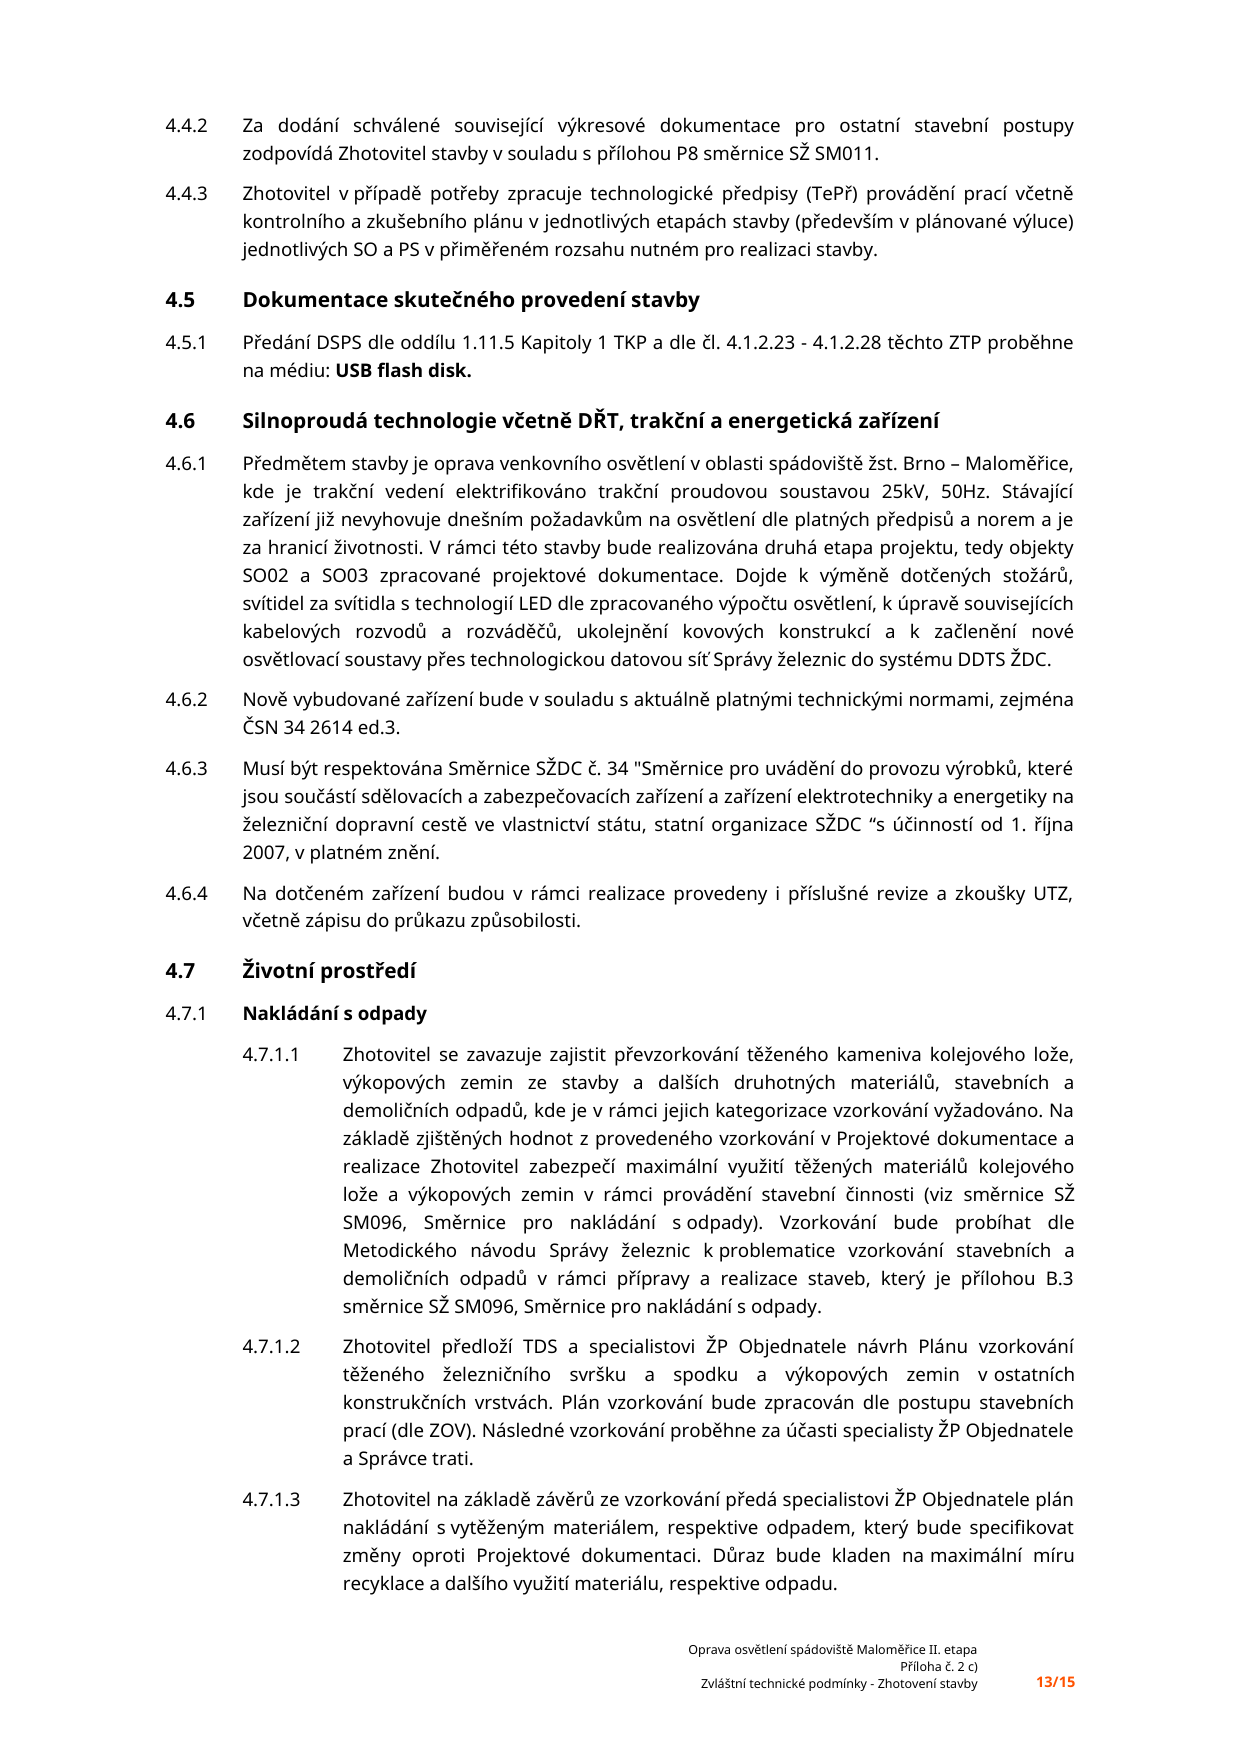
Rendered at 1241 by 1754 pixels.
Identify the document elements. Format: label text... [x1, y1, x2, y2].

list Předání DSPS dle oddílu 1.11.5 Kapitoly 1 TKP a dle čl. 4.1.2.23 - 4.1.2.28 těchto ZTP proběhne na médiu: USB flash disk. [165, 329, 1075, 383]
text Musí být respektována Směrnice SŽDC č. 34 "Směrnice pro uvádění do provozu výrobků, které jsou součástí sdělovacích a zabezpečovacích zařízení a zařízení elektrotechniky a energetiky na železniční dopravní cestě ve vlastnictví státu, statní organizace SŽDC “s účinností od 1. října 2007, v platném znění. [165, 755, 1075, 865]
text Nakládání s odpady [165, 1000, 1075, 1026]
text Zhotovitel se zavazuje zajistit převzorkování těženého kameniva kolejového lože, výkopových zemin ze stavby a dalších druhotných materiálů, stavebních a demoličních odpadů, kde je v rámci jejich kategorizace vzorkování vyžadováno. Na základě zjištěných hodnot z provedeného vzorkování v Projektové dokumentace a realizace Zhotovitel zabezpečí maximální využití těžených materiálů kolejového lože a výkopových zemin v rámci provádění stavební činnosti (viz směrnice SŽ SM096, Směrnice pro nakládání s odpady). Vzorkování bude probíhat dle Metodického návodu Správy železnic k problematice vzorkování stavebních a demoličních odpadů v rámci přípravy a realizace staveb, který je přílohou B.3 směrnice SŽ SM096, Směrnice pro nakládání s odpady. [242, 1041, 1075, 1319]
text Zhotovitel předloží TDS a specialistovi ŽP Objednatele návrh Plánu vzorkování těženého železničního svršku a spodku a výkopových zemin v ostatních konstrukčních vrstvách. Plán vzorkování bude zpracován dle postupu stavebních prací (dle ZOV). Následné vzorkování proběhne za účasti specialisty ŽP Objednatele a Správce trati. [242, 1334, 1075, 1471]
text Zhotovitel na základě závěrů ze vzorkování předá specialistovi ŽP Objednatele plán nakládání s vytěženým materiálem, respektive odpadem, který bude specifikovat změny oproti Projektové dokumentaci. Důraz bude kladen na maximální míru recyklace a dalšího využití materiálu, respektive odpadu. [242, 1486, 1075, 1596]
text Nově vybudované zařízení bude v souladu s aktuálně platnými technickými normami, zejména ČSN 34 2614 ed.3. [165, 687, 1075, 740]
text Životní prostředí [165, 957, 1075, 985]
text Silnoproudá technologie včetně DŘT, trakční a energetická zařízení [165, 406, 1075, 435]
text Předmětem stavby je oprava venkovního osvětlení v oblasti spádoviště žst. Brno – Maloměřice, kde je trakční vedení elektrifikováno trakční proudovou soustavou 25kV, 50Hz. Stávající zařízení již nevyhovuje dnešním požadavkům na osvětlení dle platných předpisů a norem a je za hranicí životnosti. V rámci této stavby bude realizována druhá etapa projektu, tedy objekty SO02 a SO03 zpracované projektové dokumentace. Dojde k výměně dotčených stožárů, svítidel za svítidla s technologií LED dle zpracovaného výpočtu osvětlení, k úpravě souvisejících kabelových rozvodů a rozváděčů, ukolejnění kovových konstrukcí a k začlenění nové osvětlovací soustavy přes technologickou datovou síť Správy železnic do systému DDTS ŽDC. [165, 450, 1075, 672]
text Na dotčeném zařízení budou v rámci realizace provedeny i příslušné revize a zkoušky UTZ, včetně zápisu do průkazu způsobilosti. [165, 880, 1075, 933]
text Zhotovitel v případě potřeby zpracuje technologické předpisy (TePř) provádění prací včetně kontrolního a zkušebního plánu v jednotlivých etapách stavby (především v plánované výluce) jednotlivých SO a PS v přiměřeném rozsahu nutném pro realizaci stavby. [165, 181, 1075, 262]
text Za dodání schválené související výkresové dokumentace pro ostatní stavební postupy zodpovídá Zhotovitel stavby v souladu s přílohou P8 směrnice SŽ SM011. [165, 112, 1075, 166]
text Dokumentace skutečného provedení stavby [165, 286, 1075, 314]
